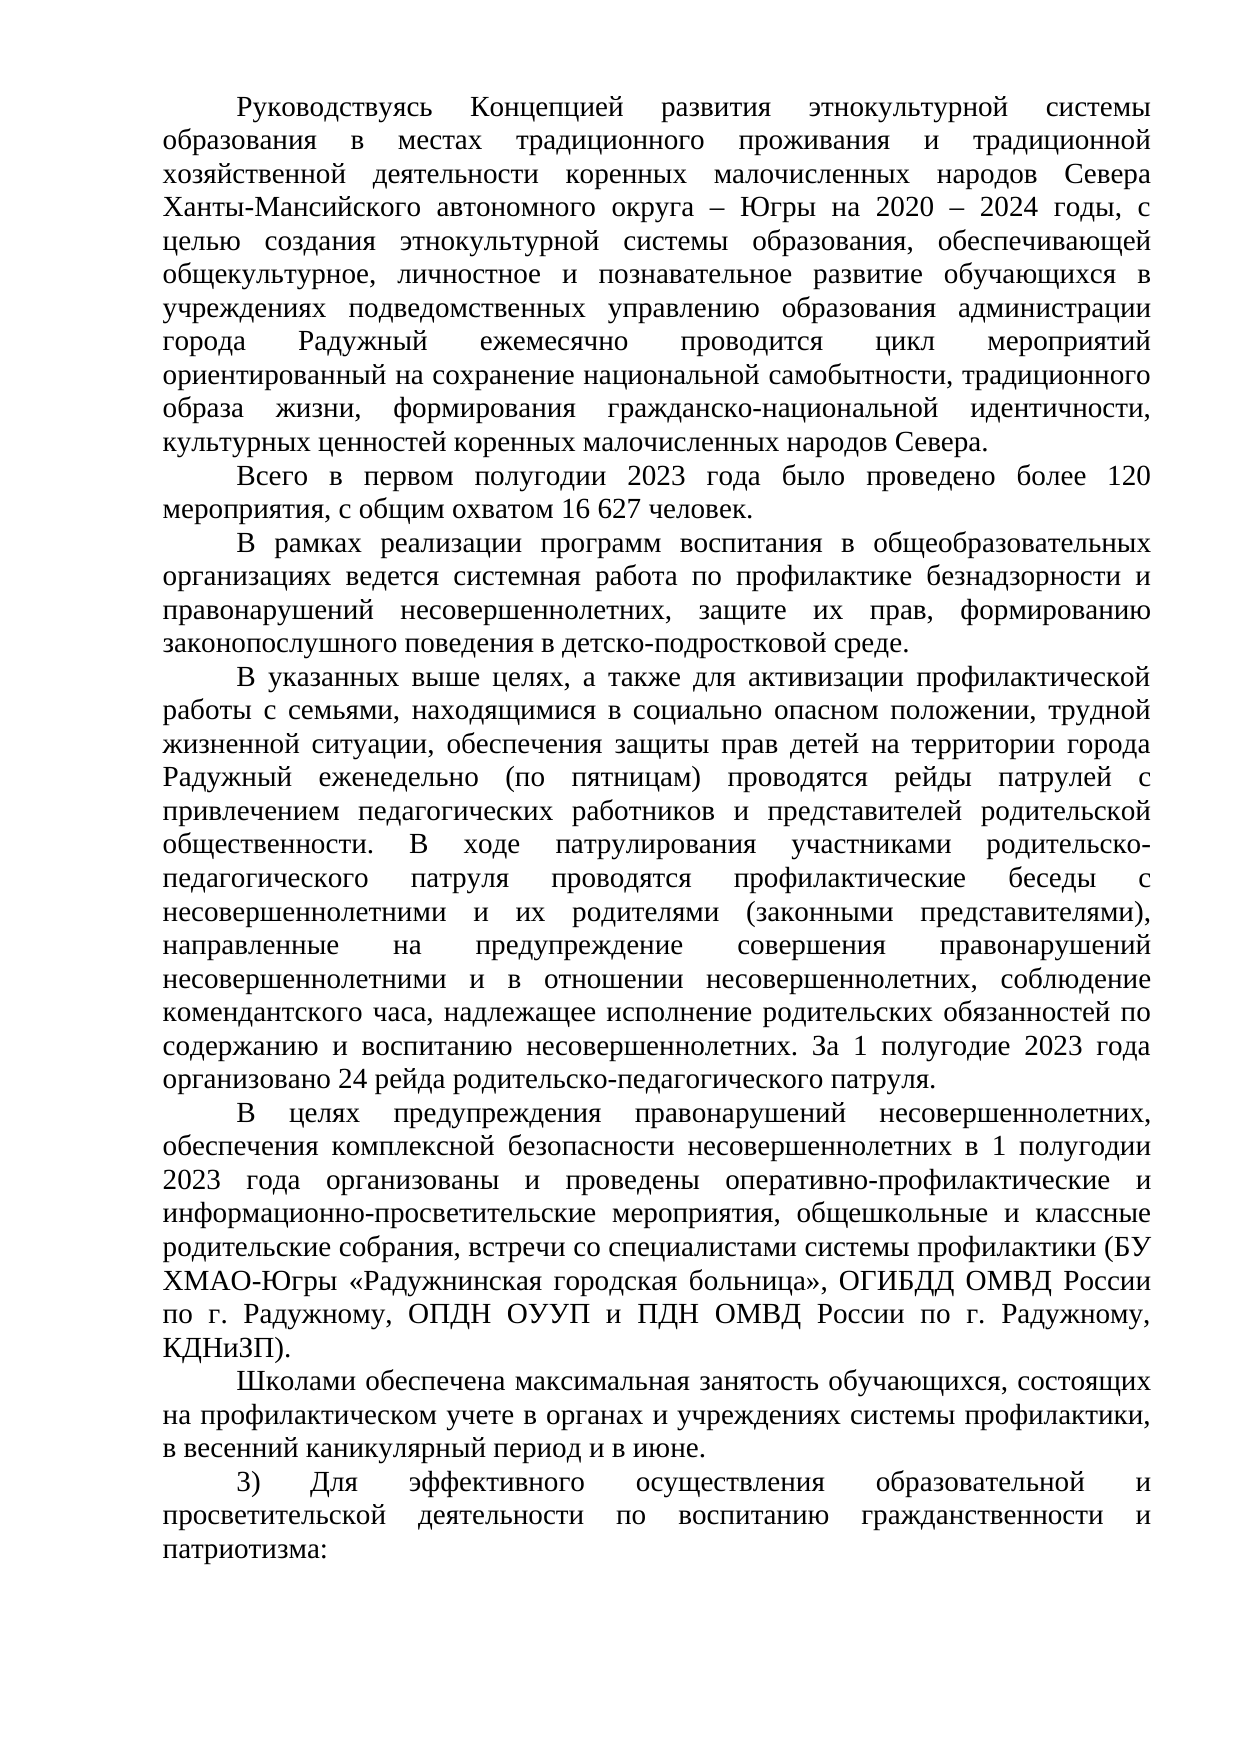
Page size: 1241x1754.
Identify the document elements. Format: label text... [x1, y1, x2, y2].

text 3) Для эффективного осуществления образовательной и просветительской деятельности по воспитанию гражданственности и патриотизма: [162, 1464, 1152, 1564]
text В рамках реализации программ воспитания в общеобразовательных организациях ведется системная работа по профилактике безнадзорности и правонарушений несовершеннолетних, защите их прав, формированию законопослушного поведения в детско-подростковой среде. [162, 525, 1152, 659]
text Руководствуясь Концепцией развития этнокультурной системы образования в местах традиционного проживания и традиционной хозяйственной деятельности коренных малочисленных народов Севера Ханты-Мансийского автономного округа – Югры на 2020 – 2024 годы, с целью создания этнокультурной системы образования, обеспечивающей общекультурное, личностное и познавательное развитие обучающихся в учреждениях подведомственных управлению образования администрации города Радужный ежемесячно проводится цикл мероприятий ориентированный на сохранение национальной самобытности, традиционного образа жизни, формирования гражданско-национальной идентичности, культурных ценностей коренных малочисленных народов Севера. [162, 89, 1152, 458]
text Школами обеспечена максимальная занятость обучающихся, состоящих на профилактическом учете в органах и учреждениях системы профилактики, в весенний каникулярный период и в июне. [162, 1363, 1152, 1464]
text В целях предупреждения правонарушений несовершеннолетних, обеспечения комплексной безопасности несовершеннолетних в 1 полугодии 2023 года организованы и проведены оперативно-профилактические и информационно-просветительские мероприятия, общешкольные и классные родительские собрания, встречи со специалистами системы профилактики (БУ ХМАО-Югры «Радужнинская городская больница», ОГИБДД ОМВД России по г. Радужному, ОПДН ОУУП и ПДН ОМВД России по г. Радужному, КДНиЗП). [162, 1095, 1152, 1363]
text Всего в первом полугодии 2023 года было проведено более 120 мероприятия, с общим охватом 16 627 человек. [162, 458, 1152, 525]
text В указанных выше целях, а также для активизации профилактической работы с семьями, находящимися в социально опасном положении, трудной жизненной ситуации, обеспечения защиты прав детей на территории города Радужный еженедельно (по пятницам) проводятся рейды патрулей с привлечением педагогических работников и представителей родительской общественности. В ходе патрулирования участниками родительско-педагогического патруля проводятся профилактические беседы с несовершеннолетними и их родителями (законными представителями), направленные на предупреждение совершения правонарушений несовершеннолетними и в отношении несовершеннолетних, соблюдение комендантского часа, надлежащее исполнение родительских обязанностей по содержанию и воспитанию несовершеннолетних. За 1 полугодие 2023 года организовано 24 рейда родительско-педагогического патруля. [162, 659, 1152, 1095]
